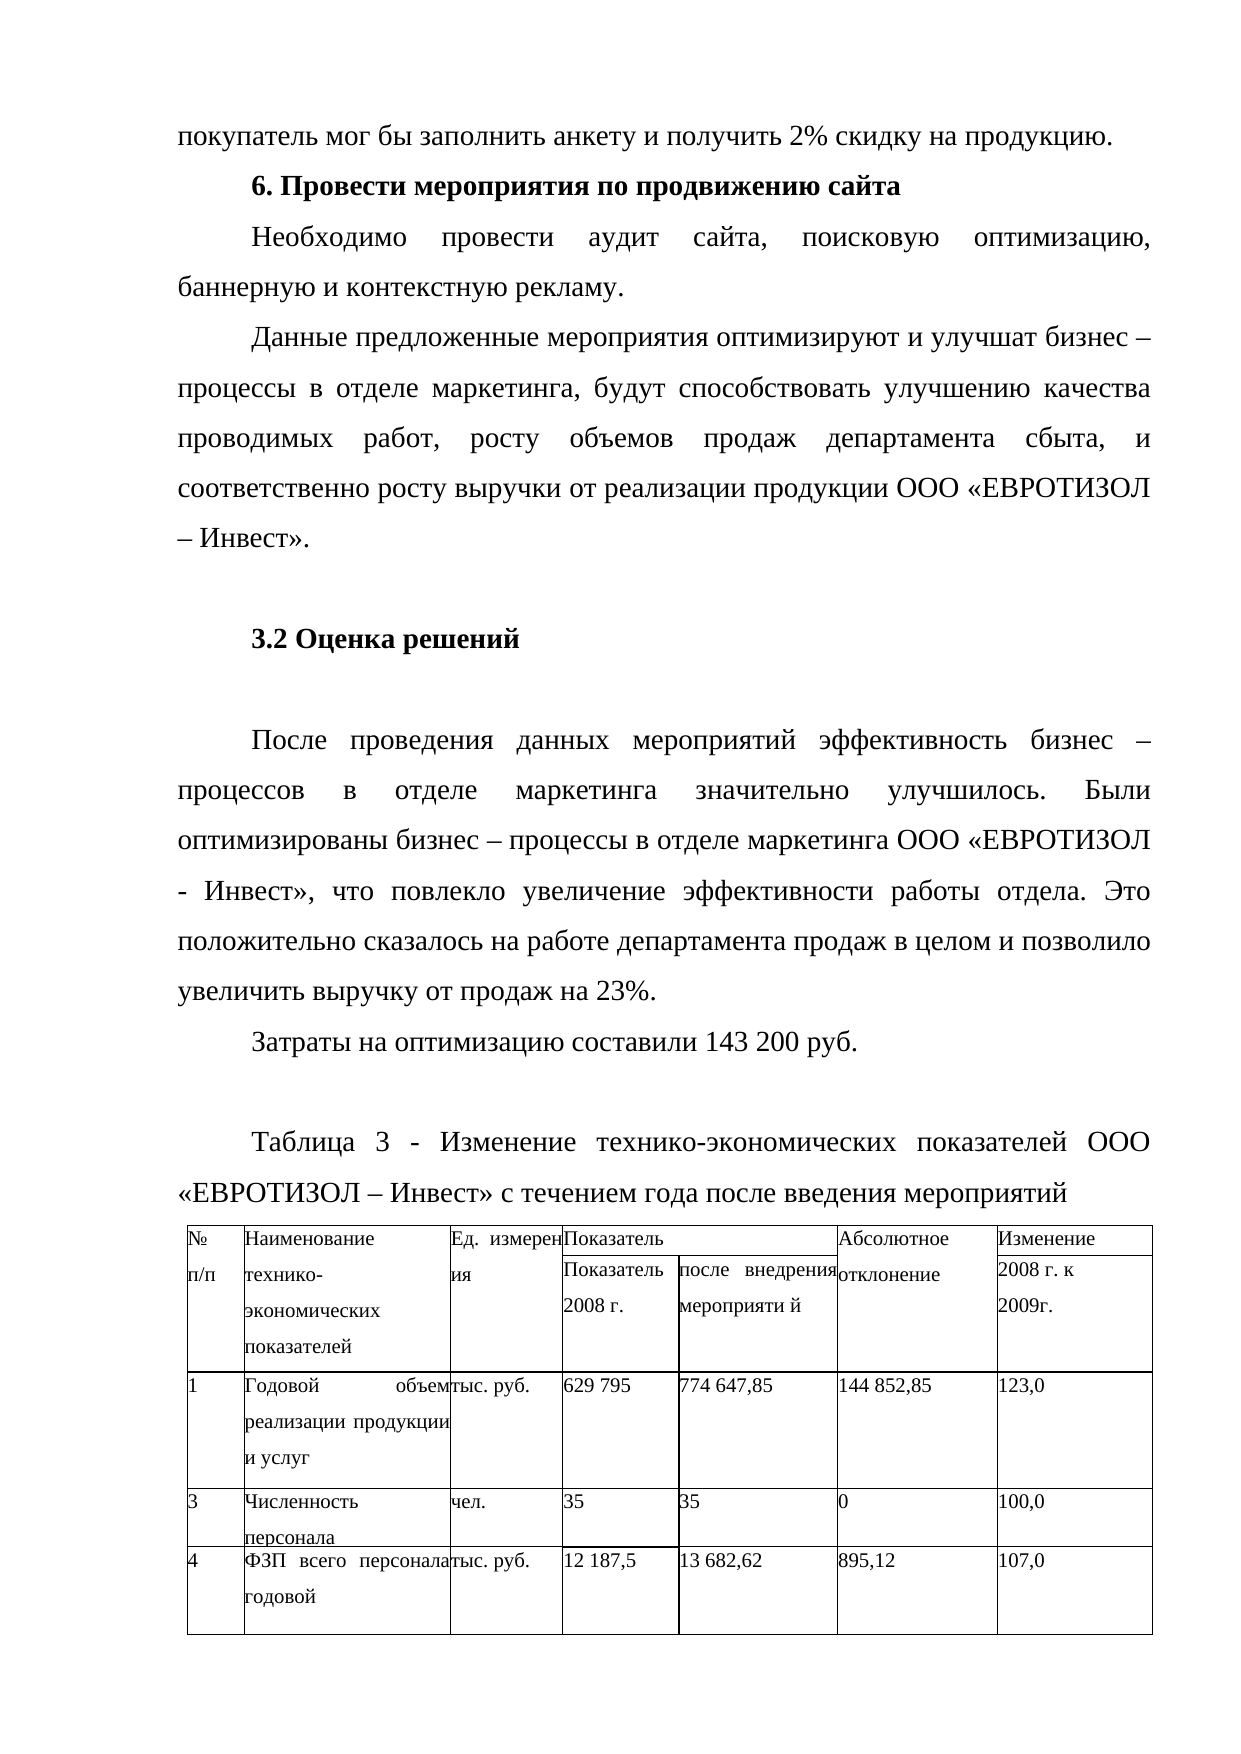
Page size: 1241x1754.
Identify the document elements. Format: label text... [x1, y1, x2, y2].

table_header Абсолютное отклонение [838, 1226, 997, 1371]
text Затраты на оптимизацию составили 143 200 руб. [177, 1024, 1152, 1057]
table_cell 629 795 [563, 1373, 678, 1487]
table_cell чел. [451, 1489, 562, 1546]
table_cell ФЗП всего персонала годовой [245, 1547, 450, 1634]
table_cell тыс. руб. [451, 1373, 562, 1487]
table_cell 774 647,85 [680, 1373, 837, 1487]
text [177, 118, 1152, 152]
table_header № п/п [188, 1226, 244, 1371]
table_header Изменение [998, 1226, 1152, 1255]
table_cell 4 [188, 1547, 244, 1634]
table_cell 144 852,85 [838, 1373, 997, 1487]
table_cell после внедрения мероприяти й [680, 1256, 837, 1371]
table_cell Численность персонала [245, 1489, 450, 1546]
table_cell 35 [680, 1489, 837, 1546]
table_cell Годовой объем реализации продукции и услуг [245, 1373, 450, 1487]
table_cell 100,0 [998, 1489, 1152, 1546]
table_cell 3 [188, 1489, 244, 1546]
table_cell 107,0 [998, 1547, 1152, 1634]
text Необходимо провести аудит сайта, поисковую оптимизацию, баннерную и контекстную рекламу. [177, 219, 1152, 303]
table_header Ед. измерен ия [451, 1226, 562, 1371]
table_cell 12 187,5 [563, 1548, 678, 1634]
table_cell 0 [838, 1489, 997, 1546]
text 6. Провести мероприятия по продвижению сайта [177, 168, 1152, 202]
text После проведения данных мероприятий эффективность бизнес – процессов в отделе маркетинга значительно улучшилось. Были оптимизированы бизнес – процессы в отделе маркетинга ООО «ЕВРОТИЗОЛ - Инвест», что повлекло увеличение эффективности работы отдела. Это положительно сказалось на работе департамента продаж в целом и позволило увеличить выручку от продаж на 23%. [177, 722, 1152, 1007]
table_cell 35 [563, 1489, 678, 1546]
table_cell 123,0 [998, 1373, 1152, 1487]
table_cell тыс. руб. [451, 1547, 562, 1634]
text 3.2 Оценка решений [177, 621, 1152, 655]
table_header Наименование технико- экономических показателей [245, 1226, 450, 1371]
table_header Показатель [563, 1226, 837, 1255]
table_cell Показатель 2008 г. [563, 1256, 678, 1371]
table_cell 895,12 [838, 1547, 997, 1634]
table_cell 2008 г. к 2009г. [998, 1256, 1152, 1371]
table_cell 1 [188, 1373, 244, 1487]
text Данные предложенные мероприятия оптимизируют и улучшат бизнес – процессы в отделе маркетинга, будут способствовать улучшению качества проводимых работ, росту объемов продаж департамента сбыта, и соответственно росту выручки от реализации продукции ООО «ЕВРОТИЗОЛ – Инвест». [177, 319, 1152, 554]
text Таблица 3 - Изменение технико-экономических показателей ООО «ЕВРОТИЗОЛ – Инвест» с течением года после введения мероприятий [177, 1124, 1152, 1208]
table_cell 13 682,62 [680, 1547, 837, 1634]
